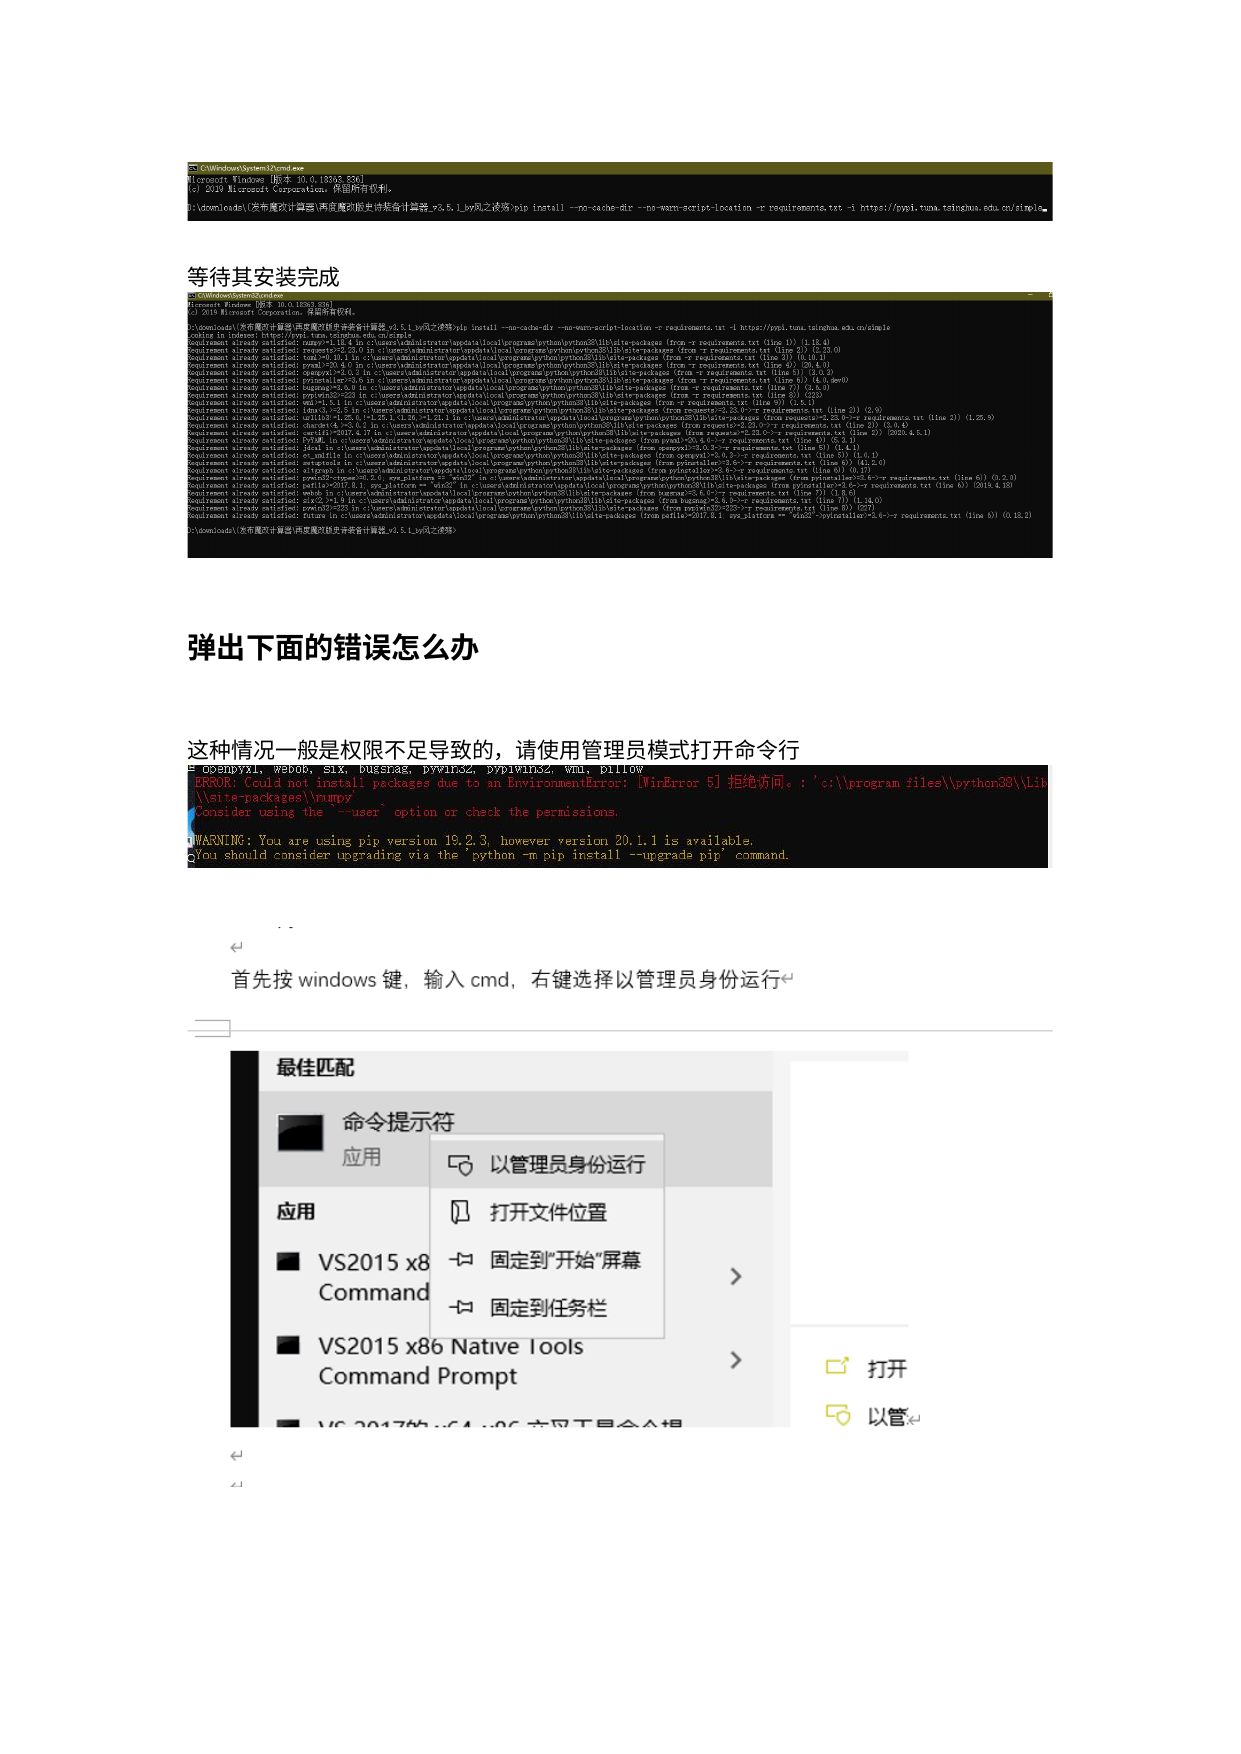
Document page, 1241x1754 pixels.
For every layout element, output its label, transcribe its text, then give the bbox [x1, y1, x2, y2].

picture [187, 292, 1053, 558]
text 这种情况一般是权限不足导致的，请使用管理员模式打开命令行 [187, 732, 1053, 765]
picture [187, 162, 1053, 221]
picture [187, 765, 1053, 868]
subtitle 弹出下面的错误怎么办 [187, 614, 1053, 679]
text 等待其安装完成 [187, 259, 1053, 292]
picture [187, 927, 1053, 1487]
